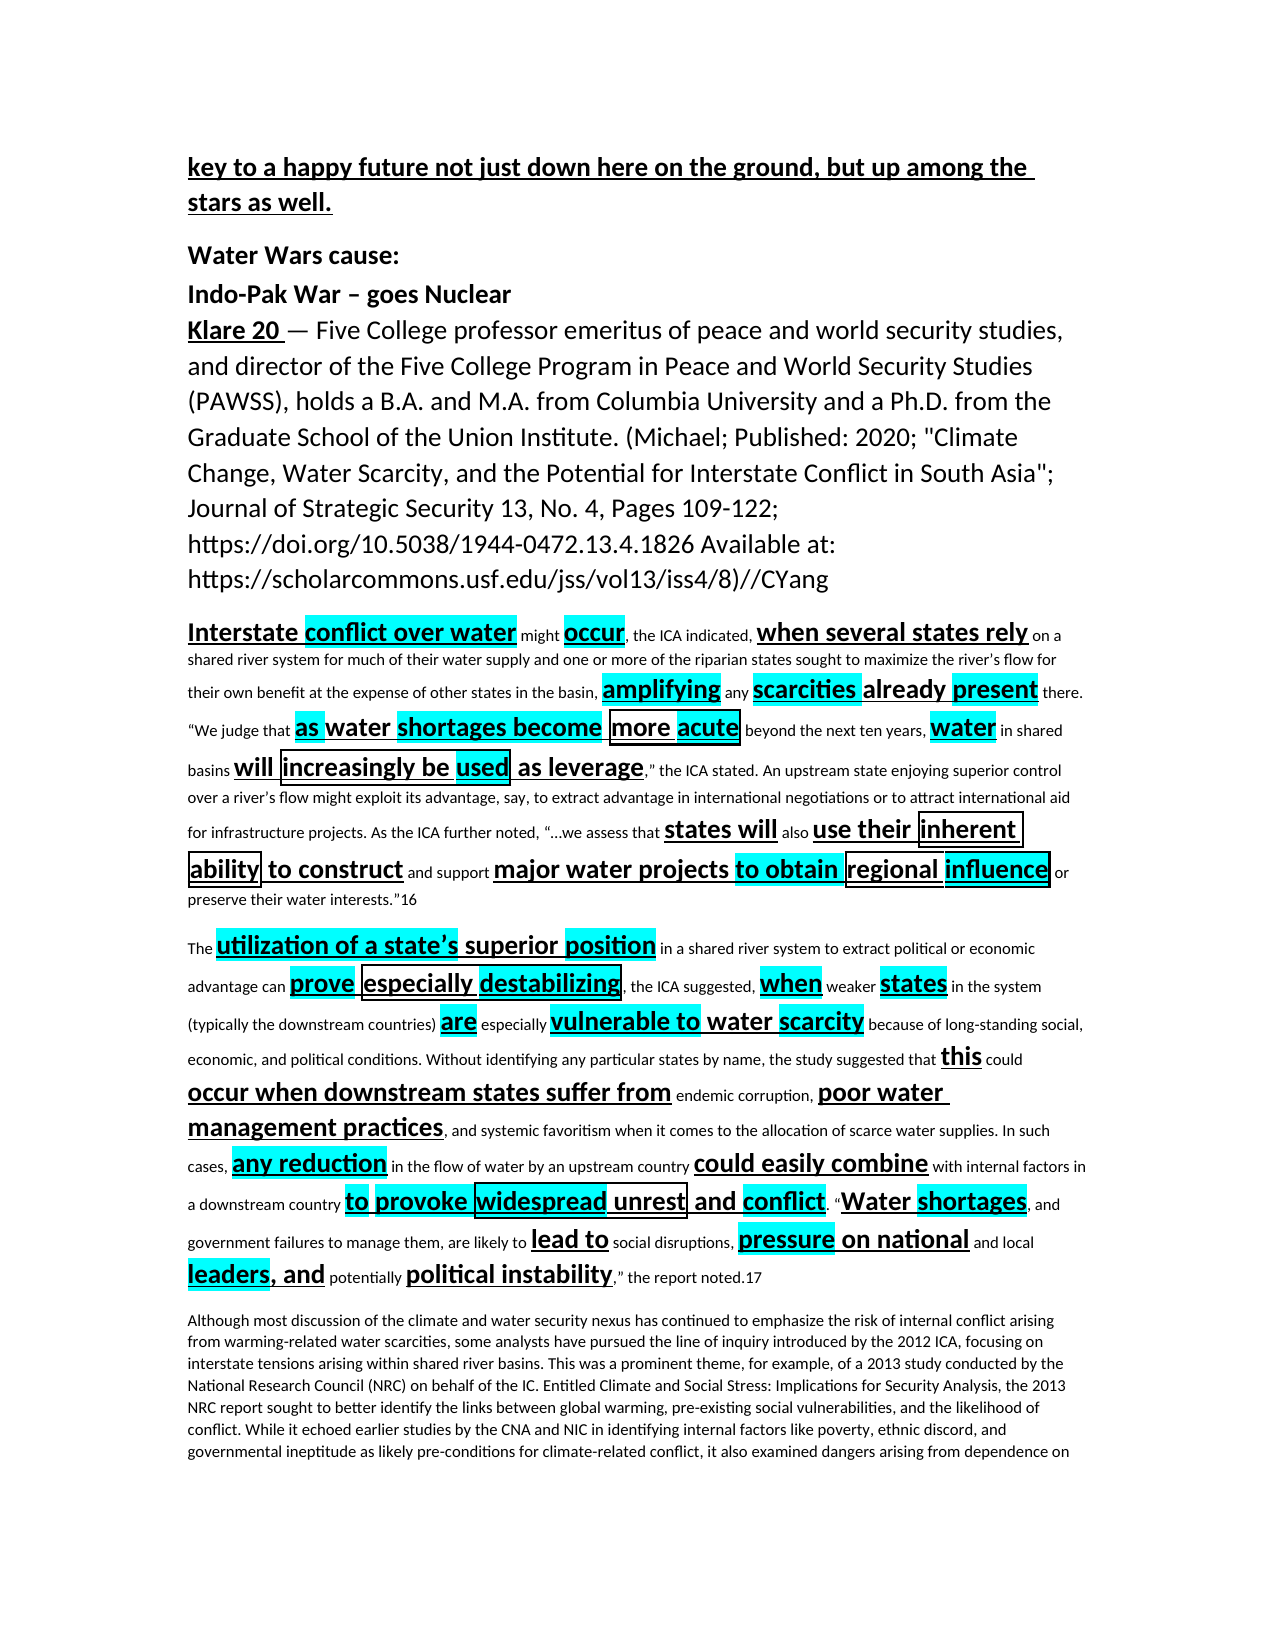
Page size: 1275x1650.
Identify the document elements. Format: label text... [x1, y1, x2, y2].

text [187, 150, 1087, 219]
text Interstate conflict over water might occur, the ICA indicated, when several states rely on a shared river system for much of their water supply and one or more of the riparian states sought to maximize the river’s flow for their own benefit at the expense of other states in the basin, amplifying any scarcities already present there. “We judge that as water shortages become more acute beyond the next ten years, water in shared basins will increasingly be used as leverage,” the ICA stated. An upstream state enjoying superior control over a river’s flow might exploit its advantage, say, to extract advantage in international negotiations or to attract international aid for infrastructure projects. As the ICA further noted, “…we assess that states will also use their inherent ability to construct and support major water projects to obtain regional influence or preserve their water interests.”16 [187, 615, 1087, 910]
subtitle Indo-Pak War – goes Nuclear [187, 278, 1087, 311]
subtitle Water Wars cause: [187, 238, 1087, 271]
text The utilization of a state’s superior position in a shared river system to extract political or economic advantage can prove especially destabilizing, the ICA suggested, when weaker states in the system (typically the downstream countries) are especially vulnerable to water scarcity because of long-standing social, economic, and political conditions. Without identifying any particular states by name, the study suggested that this could occur when downstream states suffer from endemic corruption, poor water management practices, and systemic favoritism when it comes to the allocation of scarce water supplies. In such cases, any reduction in the flow of water by an upstream country could easily combine with internal factors in a downstream country to provoke widespread unrest and conflict. “Water shortages, and government failures to manage them, are likely to lead to social disruptions, pressure on national and local leaders, and potentially political instability,” the report noted.17 [187, 928, 1087, 1291]
text Klare 20 — Five College professor emeritus of peace and world security studies, and director of the Five College Program in Peace and World Security Studies (PAWSS), holds a B.A. and M.A. from Columbia University and a Ph.D. from the Graduate School of the Union Institute. (Michael; Published: 2020; "Climate Change, Water Scarcity, and the Potential for Interstate Conflict in South Asia"; Journal of Strategic Security 13, No. 4, Pages 109-122; https://doi.org/10.5038/1944-0472.13.4.1826 Available at: https://scholarcommons.usf.edu/jss/vol13/iss4/8)//CYang [187, 313, 1087, 596]
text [187, 1310, 1087, 1461]
